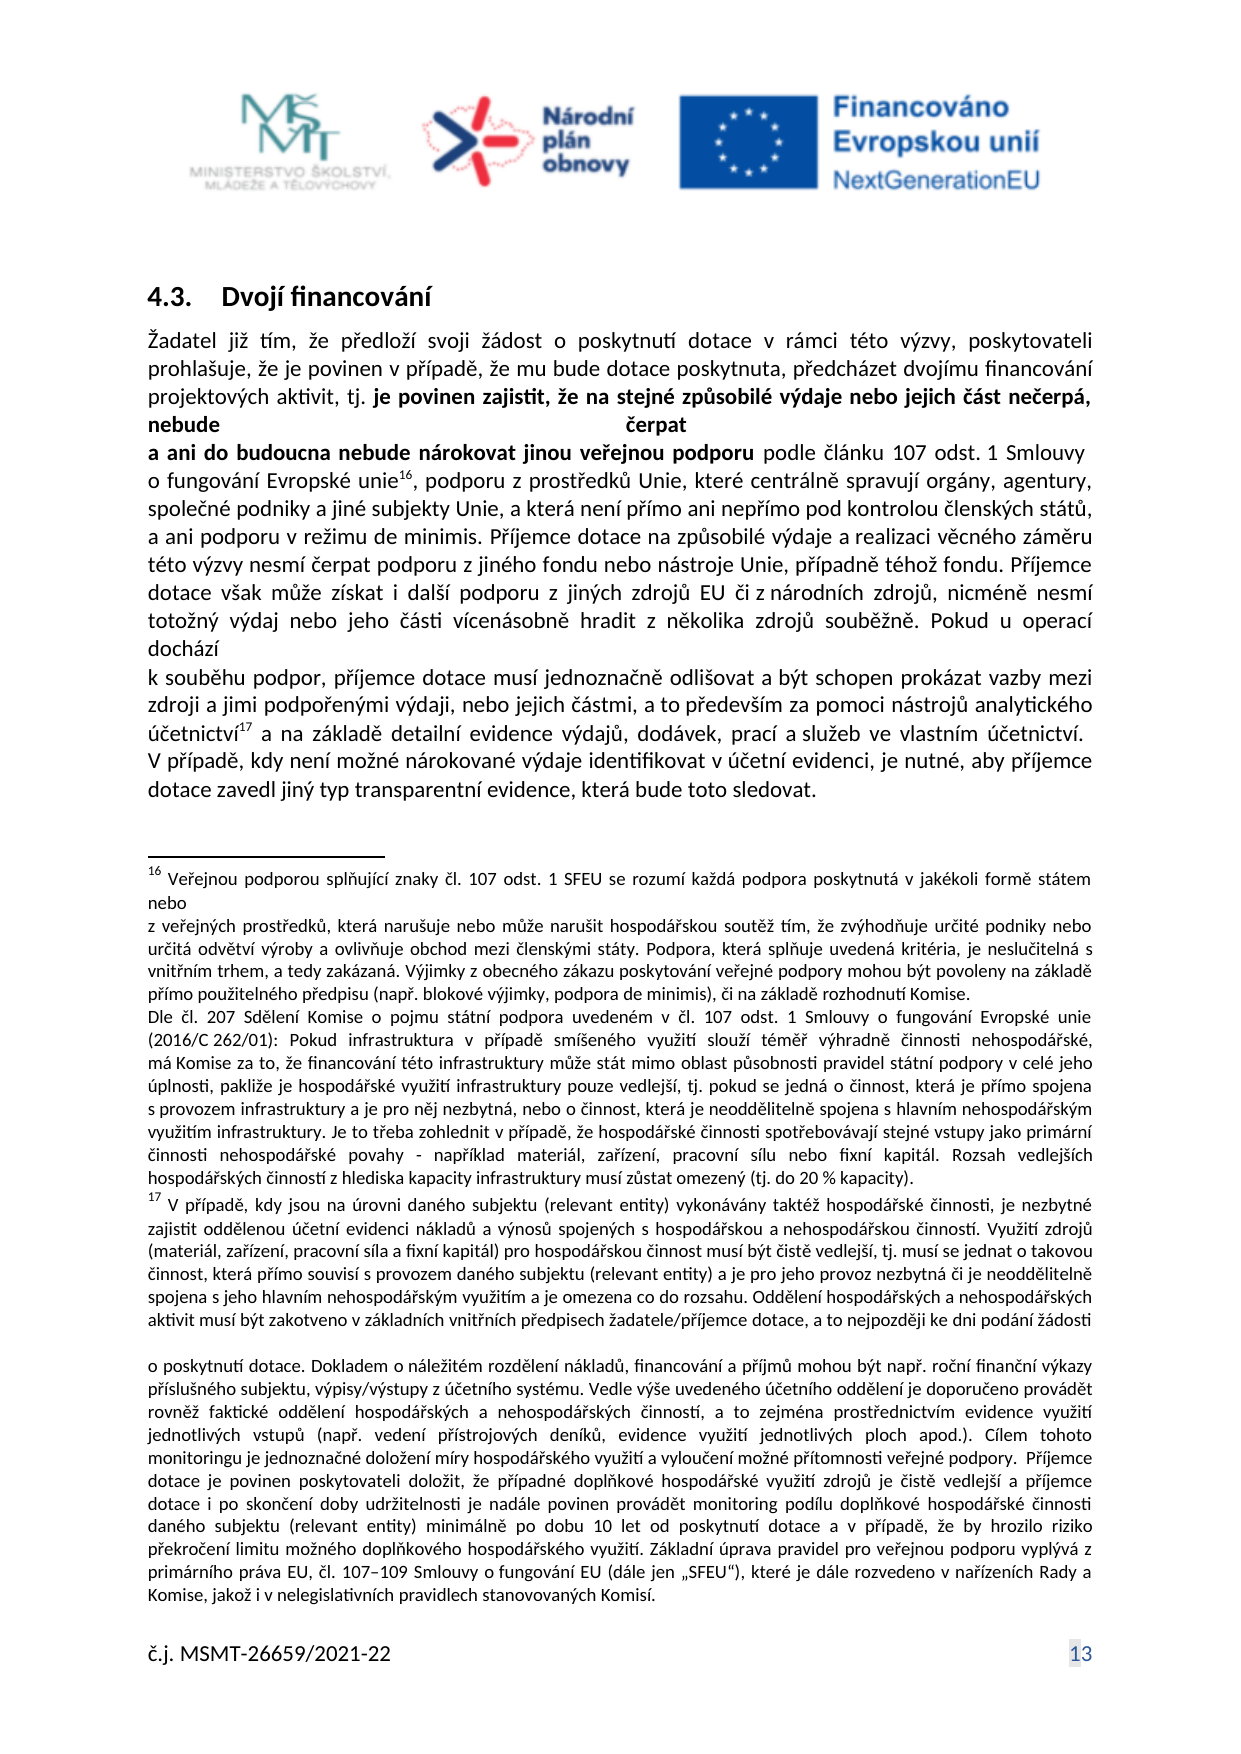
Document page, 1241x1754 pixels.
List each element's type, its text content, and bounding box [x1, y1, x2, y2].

text Žadatel již tím, že předloží svoji žádost o poskytnutí dotace v rámci této výzvy, poskytovateli prohlašuje, že je povinen v případě, že mu bude dotace poskytnuta, předcházet dvojímu financování projektových aktivit, tj. je povinen zajistit, že na stejné způsobilé výdaje nebo jejich část nečerpá, nebude čerpat a ani do budoucna nebude nárokovat jinou veřejnou podporu podle článku 107 odst. 1 Smlouvy o fungování Evropské unie, podporu z prostředků Unie, které centrálně spravují orgány, agentury, společné podniky a jiné subjekty Unie, a která není přímo ani nepřímo pod kontrolou členských států, a ani podporu v režimu de minimis. Příjemce dotace na způsobilé výdaje a realizaci věcného záměru této výzvy nesmí čerpat podporu z jiného fondu nebo nástroje Unie, případně téhož fondu. Příjemce dotace však může získat i další podporu z jiných zdrojů EU či z národních zdrojů, nicméně nesmí totožný výdaj nebo jeho části vícenásobně hradit z několika zdrojů souběžně. Pokud u operací dochází k souběhu podpor, příjemce dotace musí jednoznačně odlišovat a být schopen prokázat vazby mezi zdroji a jimi podpořenými výdaji, nebo jejich částmi, a to především za pomoci nástrojů analytického účetnictví a na základě detailní evidence výdajů, dodávek, prací a služeb ve vlastním účetnictví. V případě, kdy není možné nárokované výdaje identifikovat v účetní evidenci, je nutné, aby příjemce dotace zavedl jiný typ transparentní evidence, která bude toto sledovat. [148, 326, 1093, 803]
picture [178, 73, 1062, 210]
list Dvojí financování [147, 278, 1093, 314]
